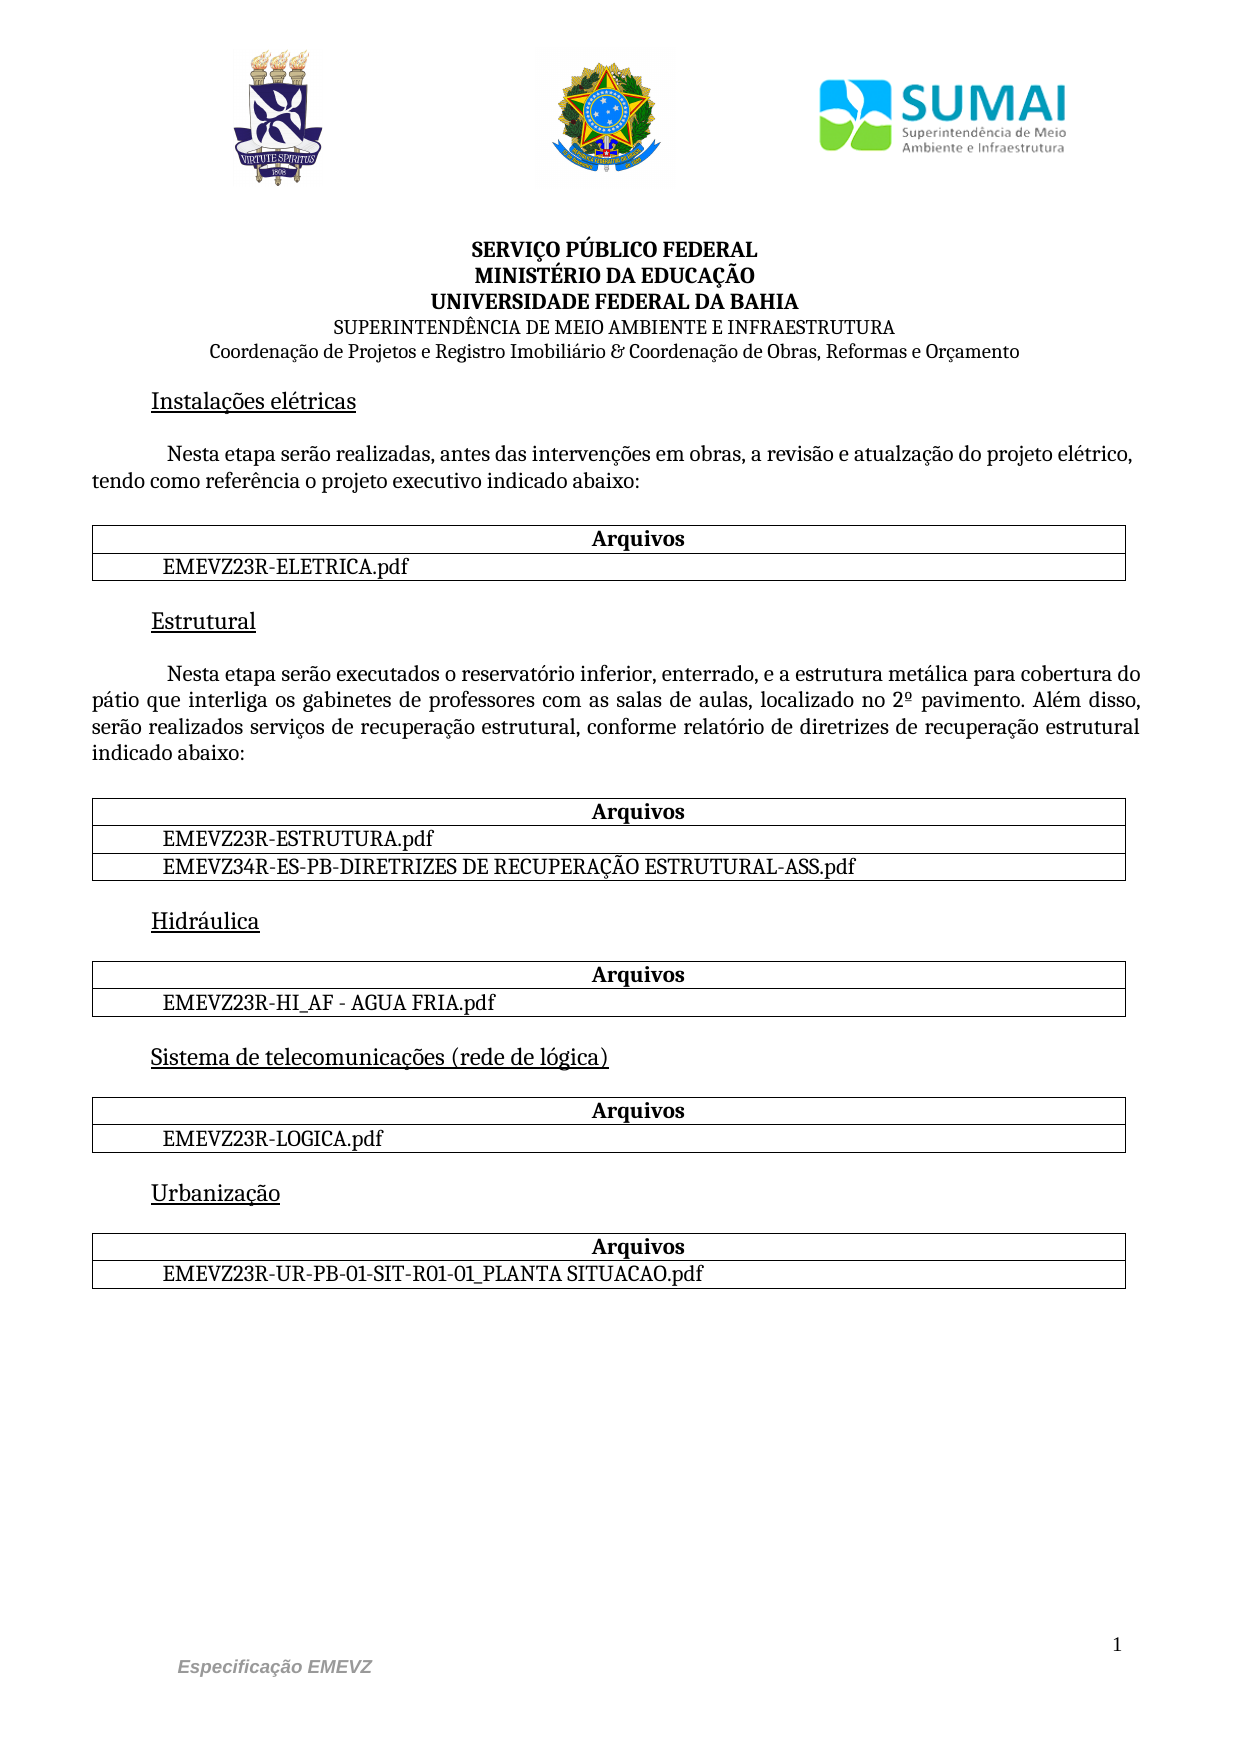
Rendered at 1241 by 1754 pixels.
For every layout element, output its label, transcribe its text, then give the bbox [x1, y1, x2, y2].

table_header Arquivos [93, 799, 1125, 825]
subtitle Instalações elétricas [151, 387, 1142, 416]
table_header Arquivos [93, 1234, 1125, 1260]
text Nesta etapa serão realizadas, antes das intervenções em obras, a revisão e atualzação do projeto elétrico, tendo como referência o projeto executivo indicado abaixo: [92, 441, 1142, 494]
subtitle Urbanização [151, 1179, 1142, 1208]
table_cell EMEVZ34R-ES-PB-DIRETRIZES DE RECUPERAÇÃO ESTRUTURAL-ASS.pdf [93, 854, 1125, 880]
text Nesta etapa serão executados o reservatório inferior, enterrado, e a estrutura metálica para cobertura do pátio que interliga os gabinetes de professores com as salas de aulas, localizado no 2º pavimento. Além disso, serão realizados serviços de recuperação estrutural, conforme relatório de diretrizes de recuperação estrutural indicado abaixo: [92, 661, 1142, 766]
table_cell EMEVZ23R-ESTRUTURA.pdf [93, 826, 1125, 852]
table_cell EMEVZ23R-LOGICA.pdf [93, 1125, 1125, 1152]
picture [233, 49, 323, 187]
table_header Arquivos [93, 526, 1125, 552]
table_cell EMEVZ23R-ELETRICA.pdf [93, 554, 1125, 580]
picture [800, 65, 1082, 172]
subtitle Estrutural [151, 607, 1142, 636]
picture [535, 47, 677, 189]
table_header Arquivos [93, 1098, 1125, 1124]
subtitle Sistema de telecomunicações (rede de lógica) [151, 1043, 1142, 1072]
subtitle Hidráulica [151, 907, 1142, 936]
table_cell EMEVZ23R-UR-PB-01-SIT-R01-01_PLANTA SITUACAO.pdf [93, 1261, 1125, 1288]
table_header Arquivos [93, 962, 1125, 988]
table_cell EMEVZ23R-HI_AF - AGUA FRIA.pdf [93, 989, 1125, 1016]
